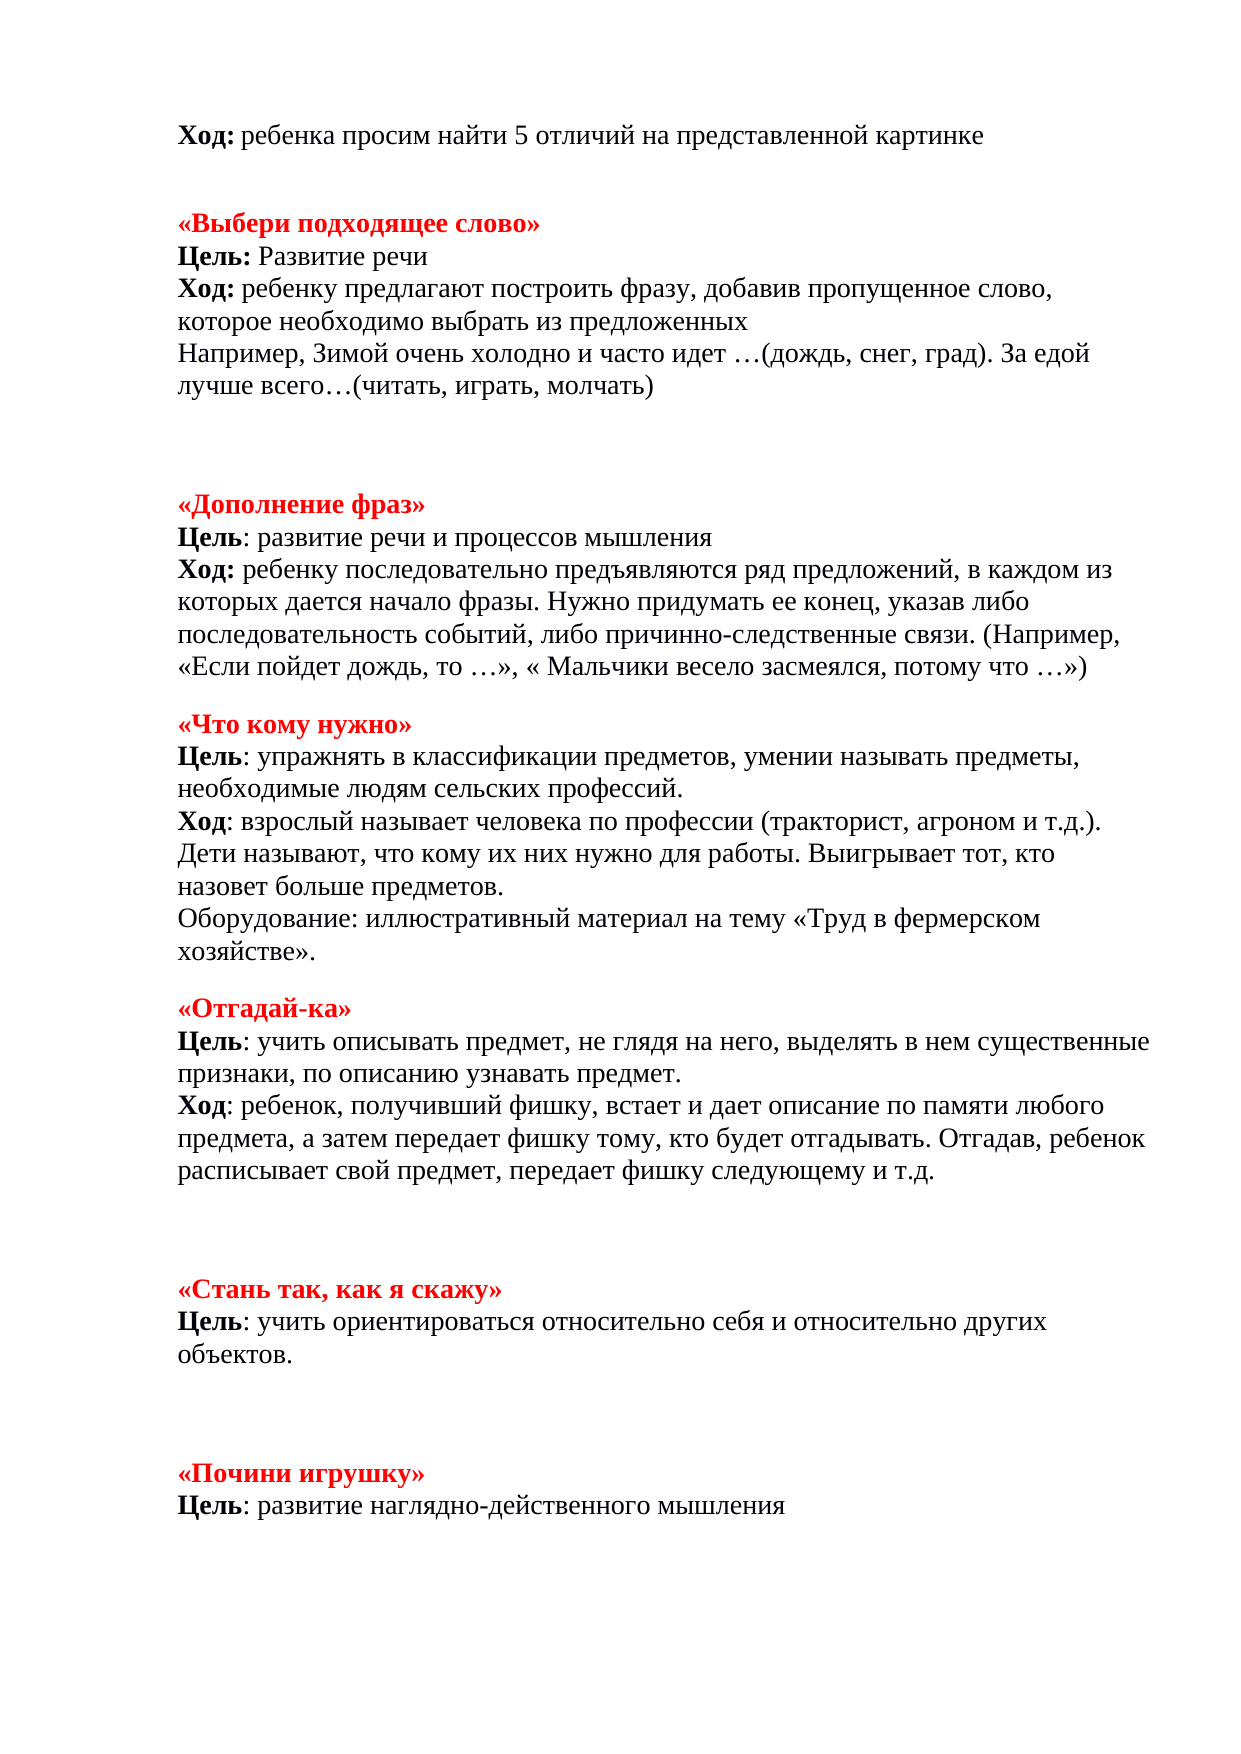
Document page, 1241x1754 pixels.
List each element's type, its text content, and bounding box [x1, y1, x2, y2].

text «Дополнение фраз» [177, 487, 1152, 519]
text «Почини игрушку» [177, 1456, 1152, 1488]
text Ход: взрослый называет человека по профессии (тракторист, агроном и т.д.). Дети называют, что кому их них нужно для работы. Выигрывает тот, кто назовет больше предметов. [177, 804, 1152, 901]
text «Отгадай-ка» [177, 991, 1152, 1023]
text Ход: ребенку предлагают построить фразу, добавив пропущенное слово, которое необходимо выбрать из предложенных [177, 271, 1152, 336]
text «Стань так, как я скажу» [177, 1272, 1152, 1304]
text Цель: Развитие речи [177, 239, 1152, 271]
text Цель: развитие наглядно-действенного мышления [177, 1488, 1152, 1520]
text Ход: ребенок, получивший фишку, встает и дает описание по памяти любого предмета, а затем передает фишку тому, кто будет отгадывать. Отгадав, ребенок расписывает свой предмет, передает фишку следующему и т.д. [177, 1088, 1152, 1186]
text Например, Зимой очень холодно и часто идет …(дождь, снег, град). За едой лучше всего…(читать, играть, молчать) [177, 336, 1152, 401]
text Ход: ребенку последовательно предъявляются ряд предложений, в каждом из которых дается начало фразы. Нужно придумать ее конец, указав либо последовательность событий, либо причинно-следственные связи. (Например, «Если пойдет дождь, то …», « Мальчики весело засмеялся, потому что …») [177, 552, 1152, 682]
text «Выбери подходящее слово» [177, 206, 1152, 239]
text Оборудование: иллюстративный материал на тему «Труд в фермерском хозяйстве». [177, 901, 1152, 966]
text «Что кому нужно» [177, 707, 1152, 739]
text Ход: ребенка просим найти 5 отличий на представленной картинке [177, 118, 1152, 151]
text Цель: учить описывать предмет, не глядя на него, выделять в нем существенные признаки, по описанию узнавать предмет. [177, 1023, 1152, 1088]
text Цель: развитие речи и процессов мышления [177, 519, 1152, 552]
text Цель: учить ориентироваться относительно себя и относительно других объектов. [177, 1304, 1152, 1369]
text Цель: упражнять в классификации предметов, умении называть предметы, необходимые людям сельских профессий. [177, 739, 1152, 804]
